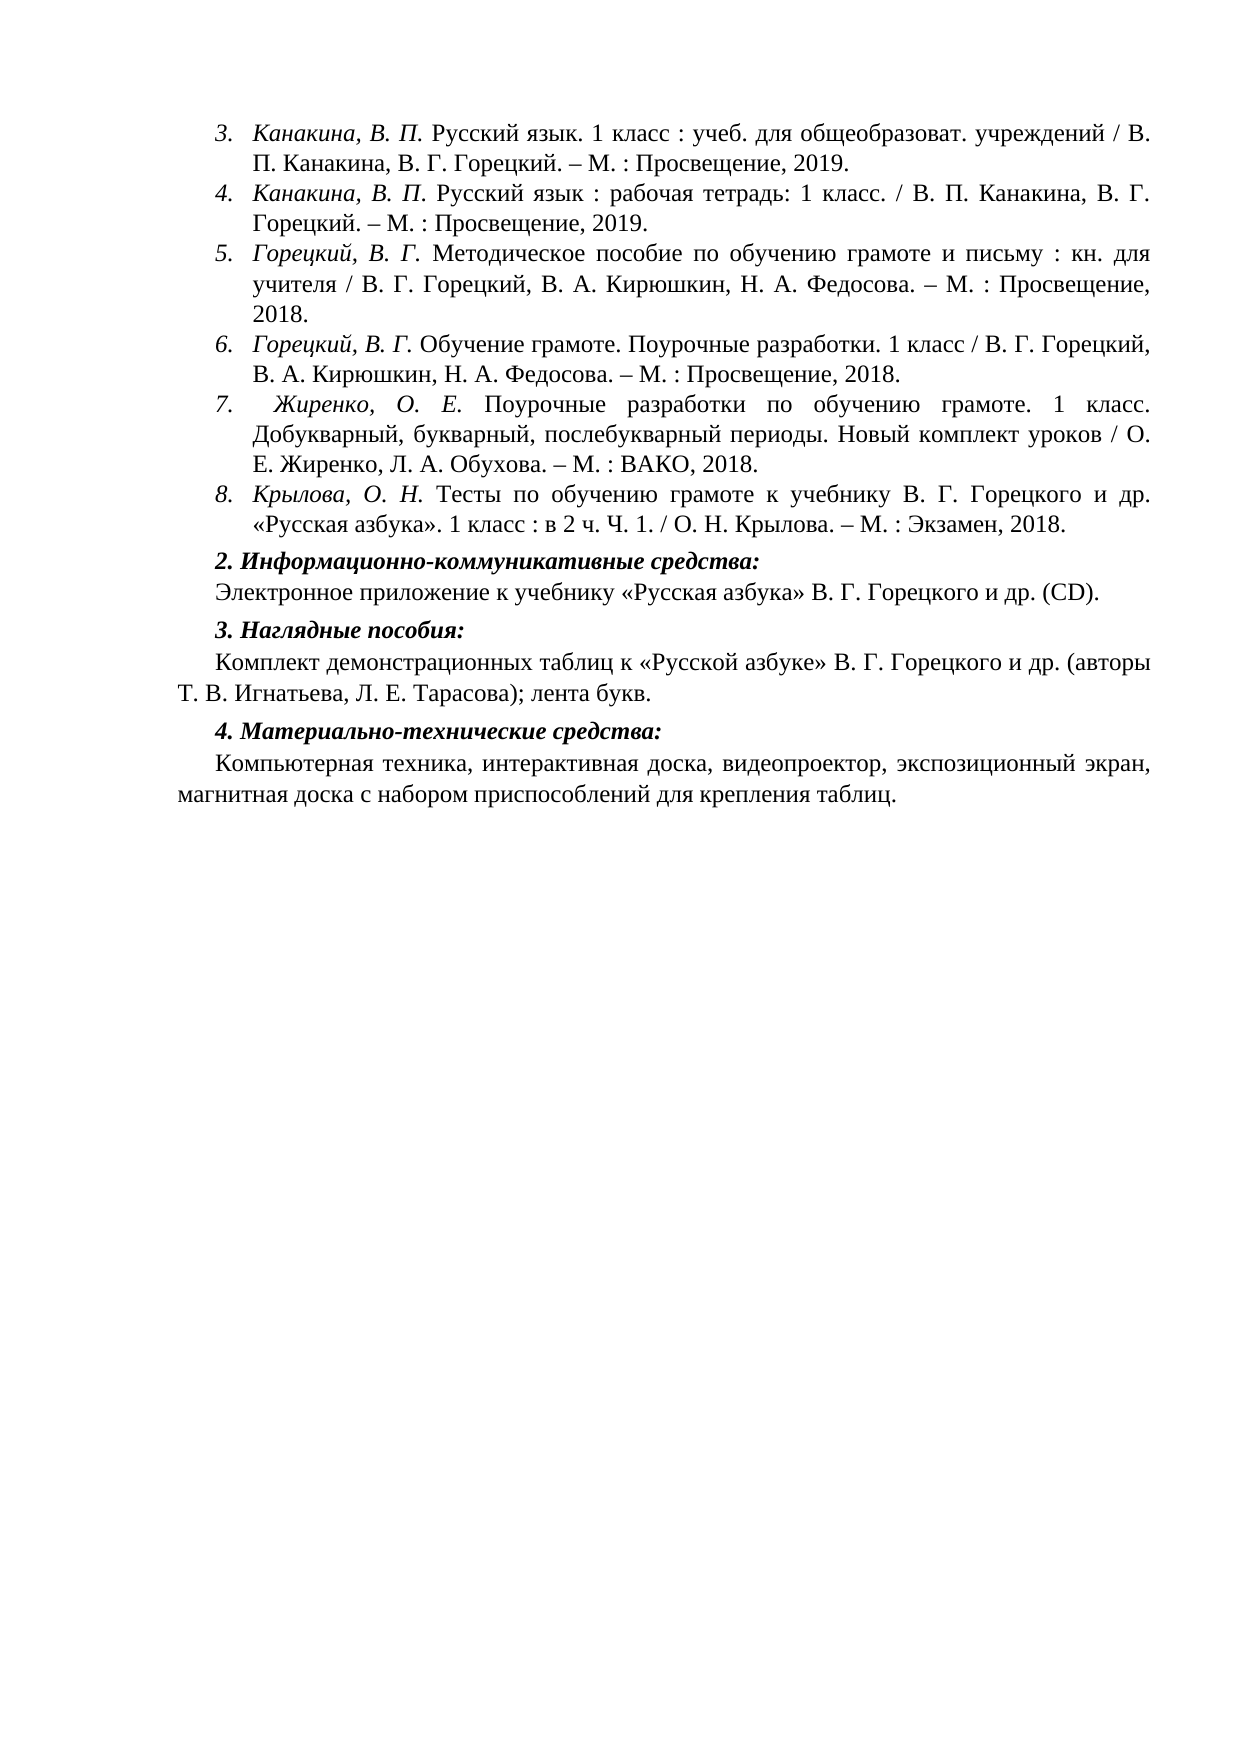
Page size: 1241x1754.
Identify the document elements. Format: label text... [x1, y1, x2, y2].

list Жиренко, О. Е. Поурочные разработки по обучению грамоте. 1 класс. Добукварный, букварный, послебукварный периоды. Новый комплект уроков / О. Е. Жиренко, Л. А. Обухова. – М. : ВАКО, 2018. [215, 389, 1152, 478]
list Горецкий, В. Г. Обучение грамоте. Поурочные разработки. 1 класс / В. Г. Горецкий, В. А. Кирюшкин, Н. А. Федосова. – М. : Просвещение, 2018. [215, 329, 1152, 388]
text 4. Материально-технические средства: [177, 716, 1152, 745]
list Горецкий, В. Г. Методическое пособие по обучению грамоте и письму : кн. для учителя / В. Г. Горецкий, В. А. Кирюшкин, Н. А. Федосова. – М. : Просвещение, 2018. [215, 238, 1152, 327]
text 3. Наглядные пособия: [177, 615, 1152, 644]
list Крылова, О. Н. Тесты по обучению грамоте к учебнику В. Г. Горецкого и др. «Русская азбука». 1 класс : в 2 ч. Ч. 1. / О. Н. Крылова. – М. : Экзамен, 2018. [215, 479, 1152, 538]
list Канакина, В. П. Русский язык : рабочая тетрадь: 1 класс. / В. П. Канакина, В. Г. Горецкий. – М. : Просвещение, 2019. [215, 178, 1152, 237]
text 2. Информационно-коммуникативные средства: [177, 546, 1152, 574]
text Компьютерная техника, интерактивная доска, видеопроектор, экспозиционный экран, магнитная доска с набором приспособлений для крепления таблиц. [177, 748, 1152, 808]
text Комплект демонстрационных таблиц к «Русской азбуке» В. Г. Горецкого и др. (авторы Т. В. Игнатьева, Л. Е. Тарасова); лента букв. [177, 647, 1152, 707]
text Электронное приложение к учебнику «Русская азбука» В. Г. Горецкого и др. (CD). [177, 577, 1152, 606]
list Канакина, В. П. Русский язык. 1 класс : учеб. для общеобразоват. учреждений / В. П. Канакина, В. Г. Горецкий. – М. : Просвещение, 2019. [215, 118, 1152, 177]
